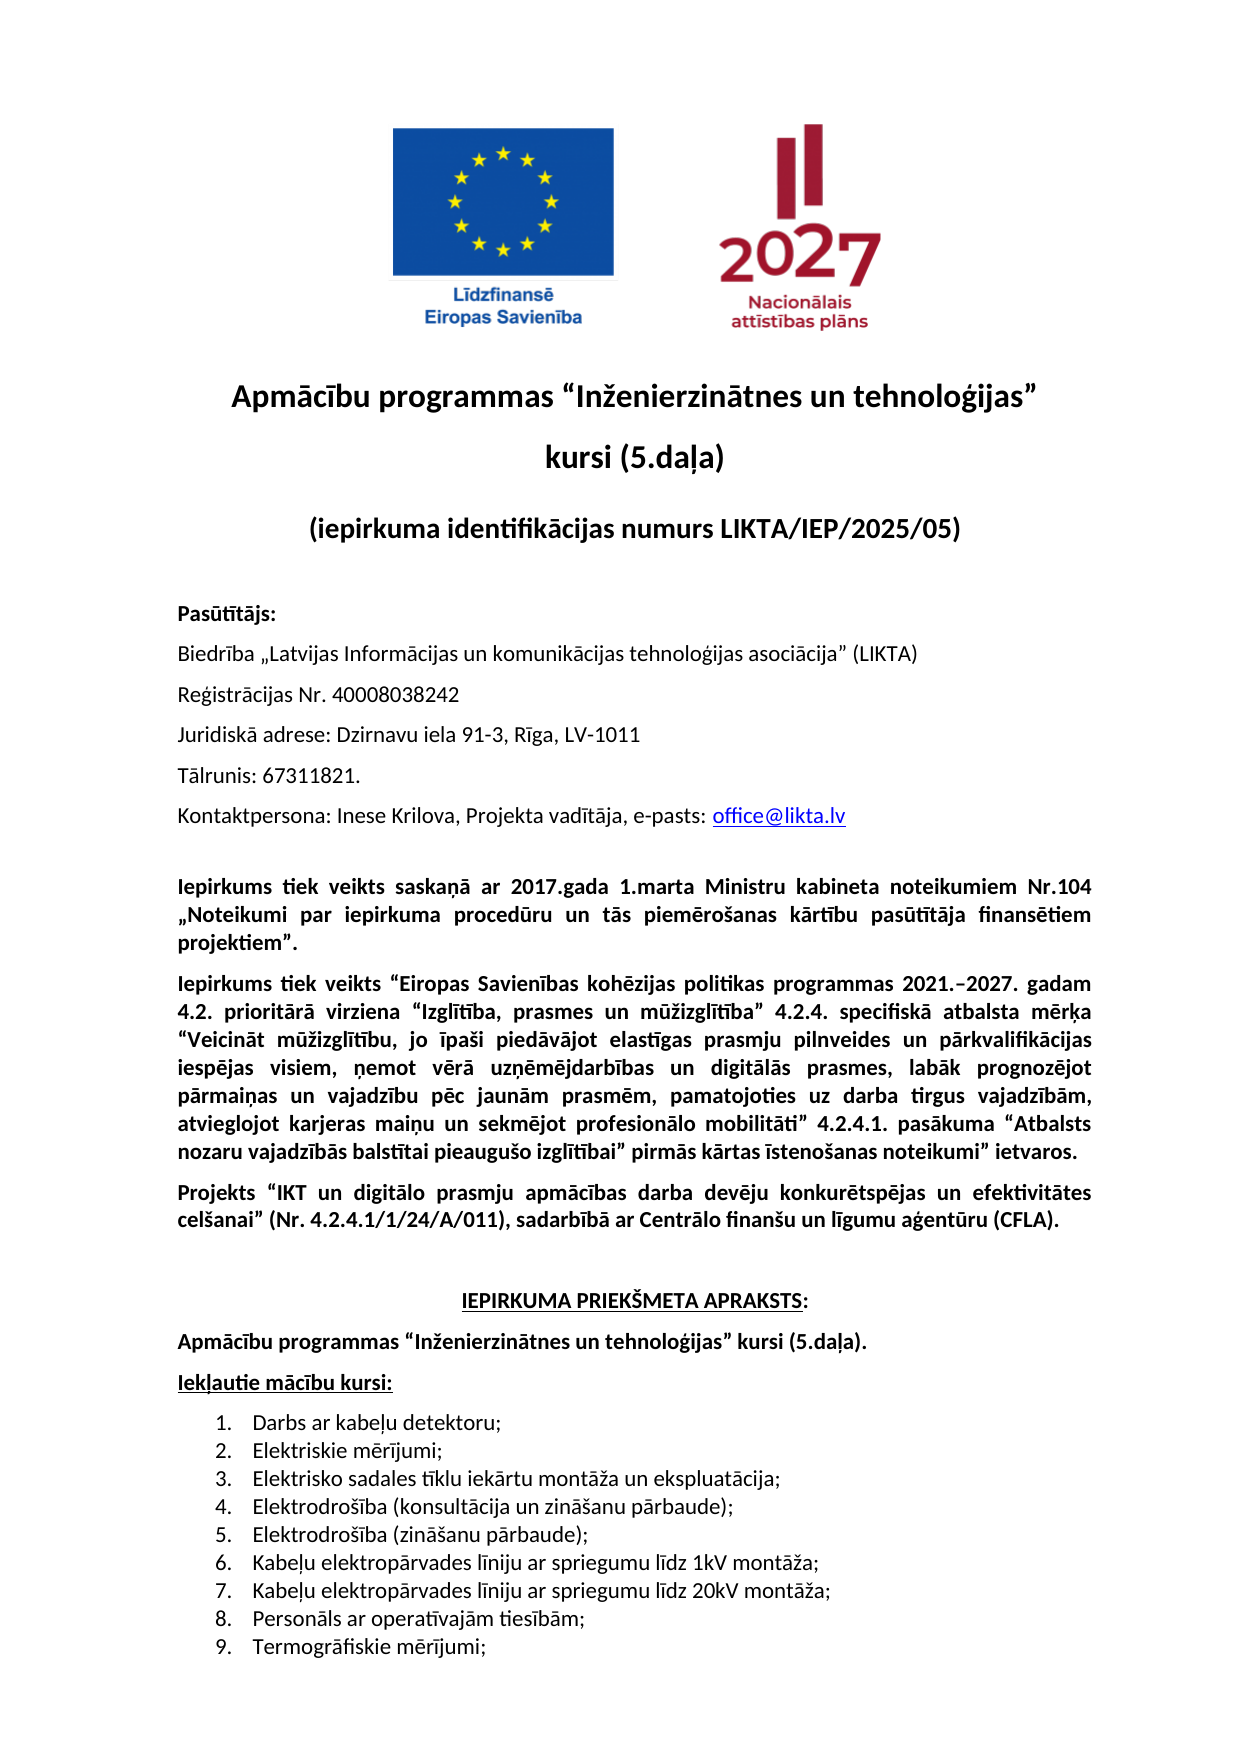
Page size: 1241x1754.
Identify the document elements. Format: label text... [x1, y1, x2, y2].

list Elektrodrošība (konsultācija un zināšanu pārbaude); [215, 1492, 1093, 1520]
text (iepirkuma identifikācijas numurs LIKTA//2025/05) [177, 510, 1093, 546]
list Kabeļu elektropārvades līniju ar spriegumu līdz 20kV montāža; [215, 1576, 1093, 1604]
list Elektriskie mērījumi; [215, 1436, 1093, 1464]
list Kabeļu elektropārvades līniju ar spriegumu līdz 1kV montāža; [215, 1548, 1093, 1576]
text Pasūtītājs: [177, 599, 1093, 627]
text kursi (5.daļa) [177, 437, 1093, 477]
text Iepirkums tiek veikts “Eiropas Savienības kohēzijas politikas programmas 2021.–2027. gadam 4.2. prioritārā virziena “Izglītība, prasmes un mūžizglītība” 4.2.4. specifiskā atbalsta mērķa “Veicināt mūžizglītību, jo īpaši piedāvājot elastīgas prasmju pilnveides un pārkvalifikācijas iespējas visiem, ņemot vērā uzņēmējdarbības un digitālās prasmes, labāk prognozējot pārmaiņas un vajadzību pēc jaunām prasmēm, pamatojoties uz darba tirgus vajadzībām, atvieglojot karjeras maiņu un sekmējot profesionālo mobilitāti” 4.2.4.1. pasākuma “Atbalsts nozaru vajadzībās balstītai pieaugušo izglītībai” pirmās kārtas īstenošanas noteikumi” ietvaros. [177, 969, 1093, 1165]
text Iepirkums tiek veikts saskaņā ar 2017.gada 1.marta Ministru kabineta noteikumiem Nr.104 „Noteikumi par iepirkuma procedūru un tās piemērošanas kārtību pasūtītāja finansētiem projektiem”. [177, 842, 1093, 956]
text Apmācību programmas “Inženierzinātnes un tehnoloģijas” kursi (5.daļa). [177, 1327, 1093, 1355]
text Projekts “IKT un digitālo prasmju apmācības darba devēju konkurētspējas un efektivitātes celšanai” (Nr. 4.2.4.1/1/24/A/011), sadarbībā ar Centrālo finanšu un līgumu aģentūru (CFLA). [177, 1178, 1093, 1234]
picture [384, 118, 886, 335]
list Termogrāfiskie mērījumi; [215, 1632, 1093, 1660]
text Iepirkuma priekšmeta apraksts: [177, 1287, 1093, 1315]
text Kontaktpersona: Inese Krilova, Projekta vadītāja, e-pasts: office@likta.lv [177, 801, 1093, 829]
list Elektrisko sadales tīklu iekārtu montāža un ekspluatācija; [215, 1464, 1093, 1492]
text Iekļautie mācību kursi: [177, 1368, 1093, 1396]
text Apmācību programmas “Inženierzinātnes un tehnoloģijas” [177, 376, 1093, 416]
text Biedrība „Latvijas Informācijas un komunikācijas tehnoloģijas asociācija” (LIKTA) [177, 639, 1093, 667]
text Tālrunis: 67311821. [177, 761, 1093, 789]
text Reģistrācijas Nr. 40008038242 [177, 680, 1093, 708]
text Juridiskā adrese: Dzirnavu iela 91-3, Rīga, LV-1011 [177, 720, 1093, 748]
list Personāls ar operatīvajām tiesībām; [215, 1604, 1093, 1632]
list Elektrodrošība (zināšanu pārbaude); [215, 1520, 1093, 1548]
list Darbs ar kabeļu detektoru; [215, 1408, 1093, 1436]
